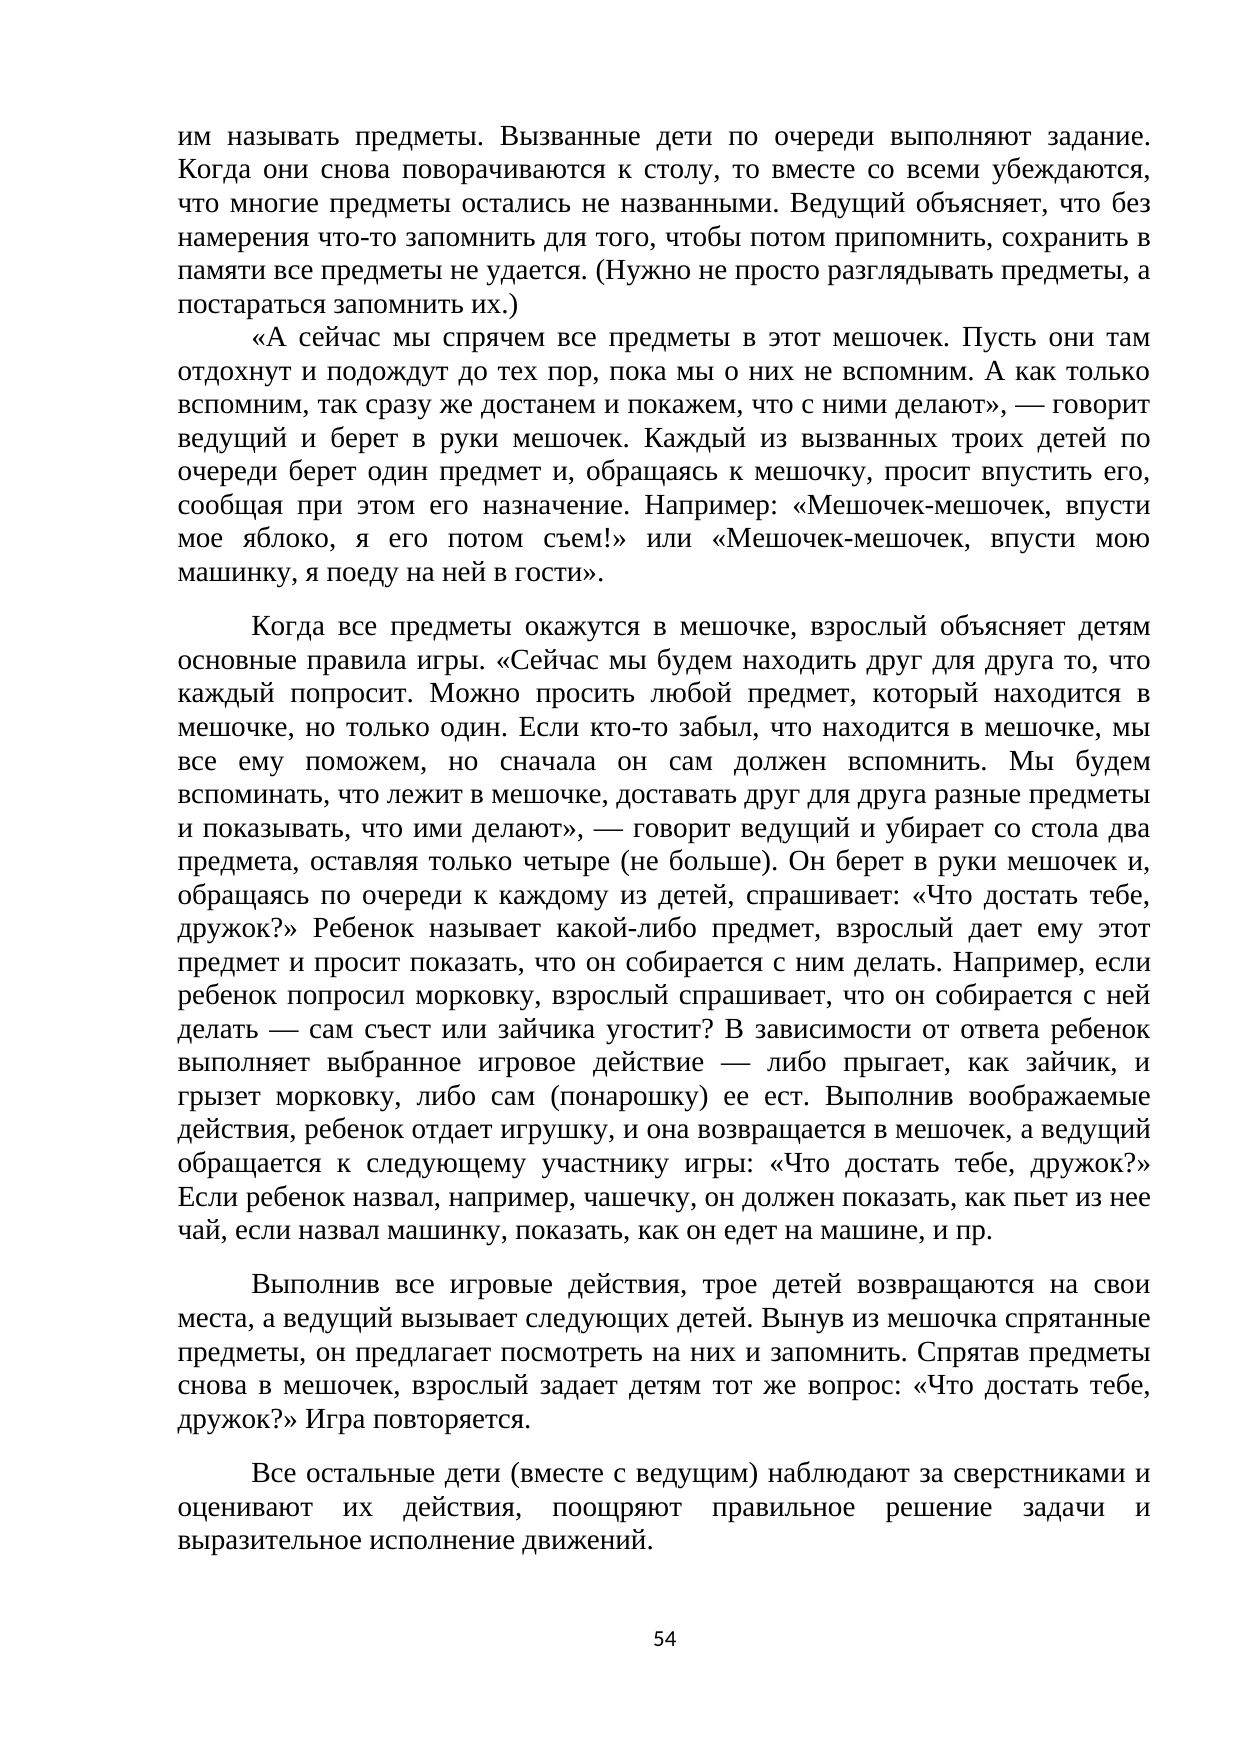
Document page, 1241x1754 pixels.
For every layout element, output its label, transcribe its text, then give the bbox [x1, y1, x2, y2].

text Когда все предметы окажутся в мешочке, взрослый объясняет детям основные правила игры. «Сейчас мы будем находить друг для друга то, что каждый попросит. Можно просить любой предмет, который находится в мешочке, но только один. Если кто-то забыл, что находится в мешочке, мы все ему поможем, но сначала он сам должен вспомнить. Мы будем вспоминать, что лежит в мешочке, доставать друг для друга разные предметы и показывать, что ими делают», — говорит ведущий и убирает со стола два предмета, оставляя только четыре (не больше). Он берет в руки мешочек и, обращаясь по очереди к каждому из детей, спрашивает: «Что достать тебе, дружок?» Ребенок называет какой-либо предмет, взрослый дает ему этот предмет и просит показать, что он собирается с ним делать. Например, если ребенок попросил морковку, взрослый спрашивает, что он собирается с ней делать — сам съест или зайчика угостит? В зависимости от ответа ребенок выполняет выбранное игровое действие — либо прыгает, как зайчик, и грызет морковку, либо сам (понарошку) ее ест. Выполнив воображаемые действия, ребенок отдает игрушку, и она возвращается в мешочек, а ведущий обращается к следующему участнику игры: «Что достать тебе, дружок?» Если ребенок назвал, например, чашечку, он должен показать, как пьет из нее чай, если назвал машинку, показать, как он едет на машине, и пр. [177, 608, 1152, 1246]
text Выполнив все игровые действия, трое детей возвращаются на свои места, а ведущий вызывает следующих детей. Вынув из мешочка спрятанные предметы, он предлагает посмотреть на них и запомнить. Спрятав предметы снова в мешочек, взрослый задает детям тот же вопрос: «Что достать тебе, дружок?» Игра повторяется. [177, 1267, 1152, 1434]
text «А сейчас мы спрячем все предметы в этот мешочек. Пусть они там отдохнут и подождут до тех пор, пока мы о них не вспомним. А как только вспомним, так сразу же достанем и покажем, что с ними делают», — говорит ведущий и берет в руки мешочек. Каждый из вызванных троих детей по очереди берет один предмет и, обращаясь к мешочку, просит впустить его, сообщая при этом его назначение. Например: «Мешочек-мешочек, впусти мое яблоко, я его потом съем!» или «Мешочек-мешочек, впусти мою машинку, я поеду на ней в гости». [177, 319, 1152, 588]
text Все остальные дети (вместе с ведущим) наблюдают за сверстниками и оценивают их действия, поощряют правильное решение задачи и выразительное исполнение движений. [177, 1455, 1152, 1556]
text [177, 118, 1152, 319]
